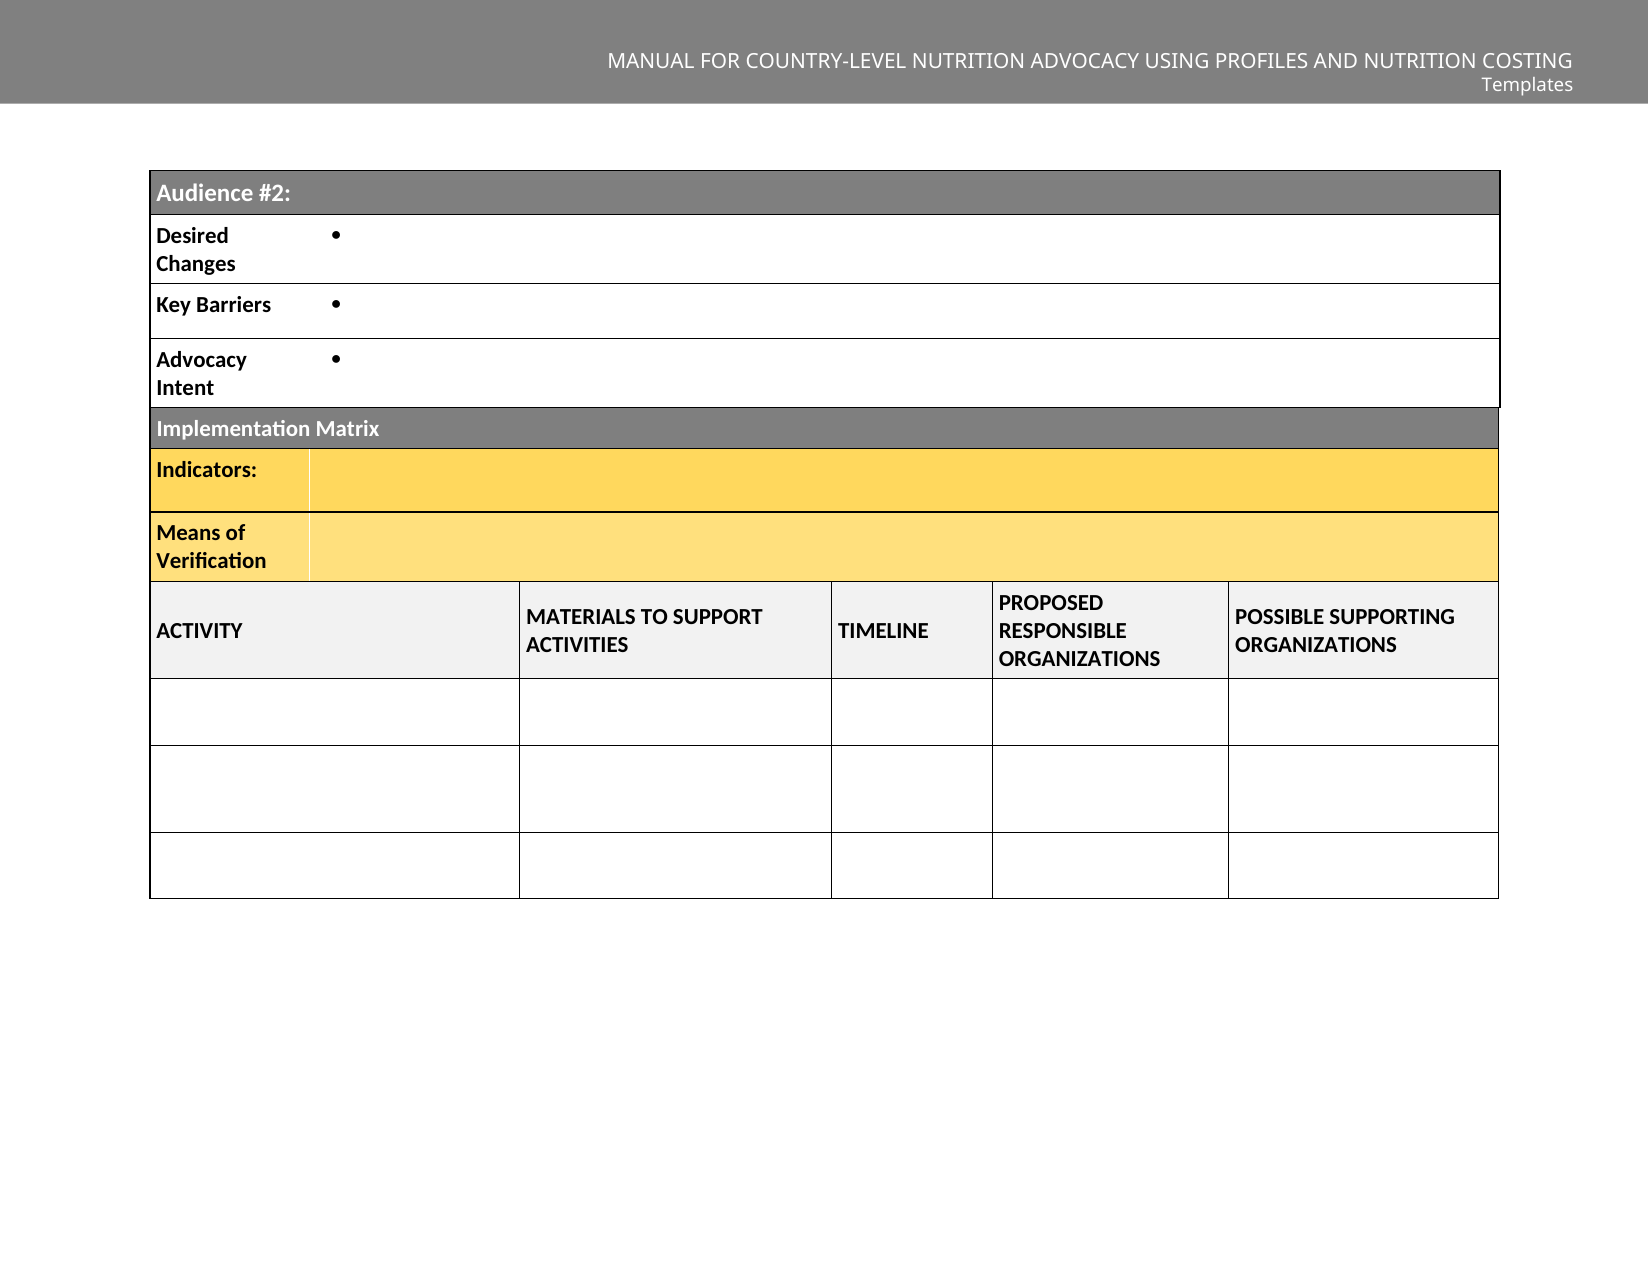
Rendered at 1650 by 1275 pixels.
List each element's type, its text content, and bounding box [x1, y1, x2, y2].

table_cell Implementation Matrix [151, 408, 1498, 448]
table_cell [151, 833, 519, 898]
table_cell MATERIALS TO SUPPORT ACTIVITIES [520, 582, 831, 678]
table_cell [1229, 746, 1498, 832]
table_cell [1229, 679, 1498, 745]
table_cell Advocacy Intent [151, 339, 309, 407]
table_cell [310, 449, 967, 511]
table_cell [993, 833, 1228, 898]
table_cell [520, 679, 831, 745]
table_cell [310, 339, 1499, 407]
table_cell [151, 746, 519, 832]
table_cell [1229, 833, 1498, 898]
table_header Audience #2: [151, 171, 1499, 214]
table_cell [967, 449, 1498, 511]
table_cell POSSIBLE SUPPORTING ORGANIZATIONS [1229, 582, 1498, 678]
table_cell Key Barriers [151, 284, 309, 338]
table_cell [520, 833, 831, 898]
table_cell [151, 679, 519, 745]
table_cell ACTIVITY [151, 582, 519, 678]
table_cell [310, 284, 1499, 338]
table_cell [832, 746, 992, 832]
table_cell [832, 679, 992, 745]
table_cell [310, 215, 1499, 283]
table_cell Desired Changes [151, 215, 309, 283]
table_cell PROPOSED RESPONSIBLE ORGANIZATIONS [993, 582, 1228, 678]
table_cell Means of Verification [151, 513, 309, 581]
table_cell [832, 833, 992, 898]
table_cell [520, 746, 831, 832]
table_cell [310, 513, 967, 581]
table_cell TIMELINE [832, 582, 992, 678]
table_cell [993, 746, 1228, 832]
table_cell [993, 679, 1228, 745]
table_cell Indicators: [151, 449, 309, 511]
table_cell [967, 513, 1498, 581]
